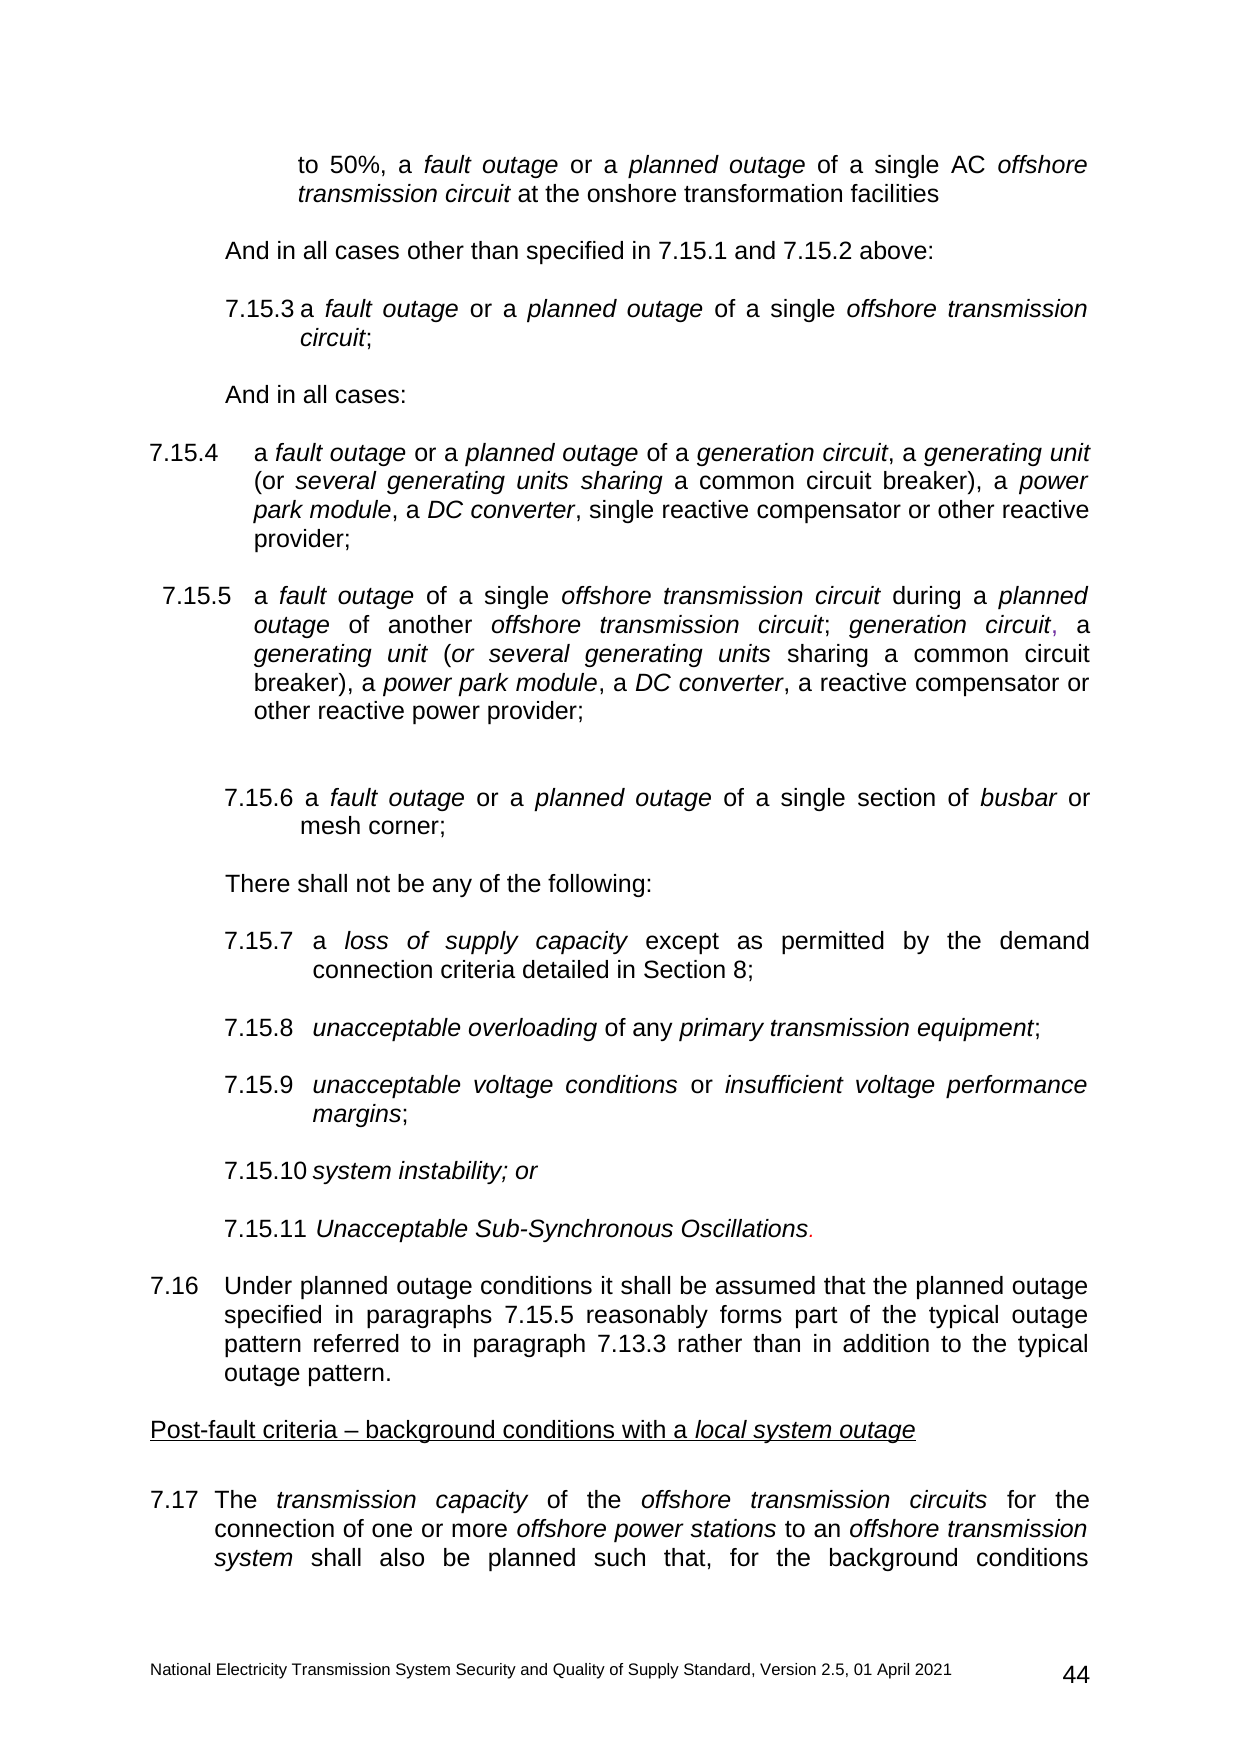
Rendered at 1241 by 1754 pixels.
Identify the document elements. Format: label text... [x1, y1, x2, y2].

text 7.15.5 a fault outage of a single offshore transmission circuit during a planned outage of another offshore transmission circuit; generation circuit, a generating unit (or several generating units sharing a common circuit breaker), a power park module, a DC converter, a reactive compensator or other reactive power provider; [162, 581, 1090, 725]
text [224, 150, 1090, 207]
text 7.16 Under planned outage conditions it shall be assumed that the planned outage specified in paragraphs 7.15.5 reasonably forms part of the typical outage pattern referred to in paragraph 7.13.3 rather than in addition to the typical outage pattern. [150, 1271, 1090, 1386]
text 7.15.4 a fault outage or a planned outage of a generation circuit, a generating unit (or several generating units sharing a common circuit breaker), a power park module, a DC converter, single reactive compensator or other reactive provider; [149, 437, 1090, 552]
text 7.15.8 unacceptable overloading of any primary transmission equipment; [224, 1012, 1090, 1041]
text And in all cases: [225, 380, 1090, 409]
list Unacceptable Sub-Synchronous Oscillations. [224, 1214, 1090, 1242]
text There shall not be any of the following: [225, 869, 1090, 897]
text 7.15.3 a fault outage or a planned outage of a single offshore transmission circuit; [225, 294, 1090, 351]
text And in all cases other than specified in 7.15.1 and 7.15.2 above: [225, 236, 1090, 265]
text 7.15.7 a loss of supply capacity except as permitted by the demand connection criteria detailed in Section 8; [224, 926, 1090, 984]
subtitle Post-fault criteria – background conditions with a local system outage [150, 1415, 1090, 1444]
text 7.15.6 a fault outage or a planned outage of a single section of busbar or mesh corner; [224, 782, 1090, 840]
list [150, 1485, 1090, 1571]
text 7.15.9 unacceptable voltage conditions or insufficient voltage performance margins; [224, 1070, 1090, 1127]
text 7.15.10 system instability; or [224, 1156, 1090, 1185]
